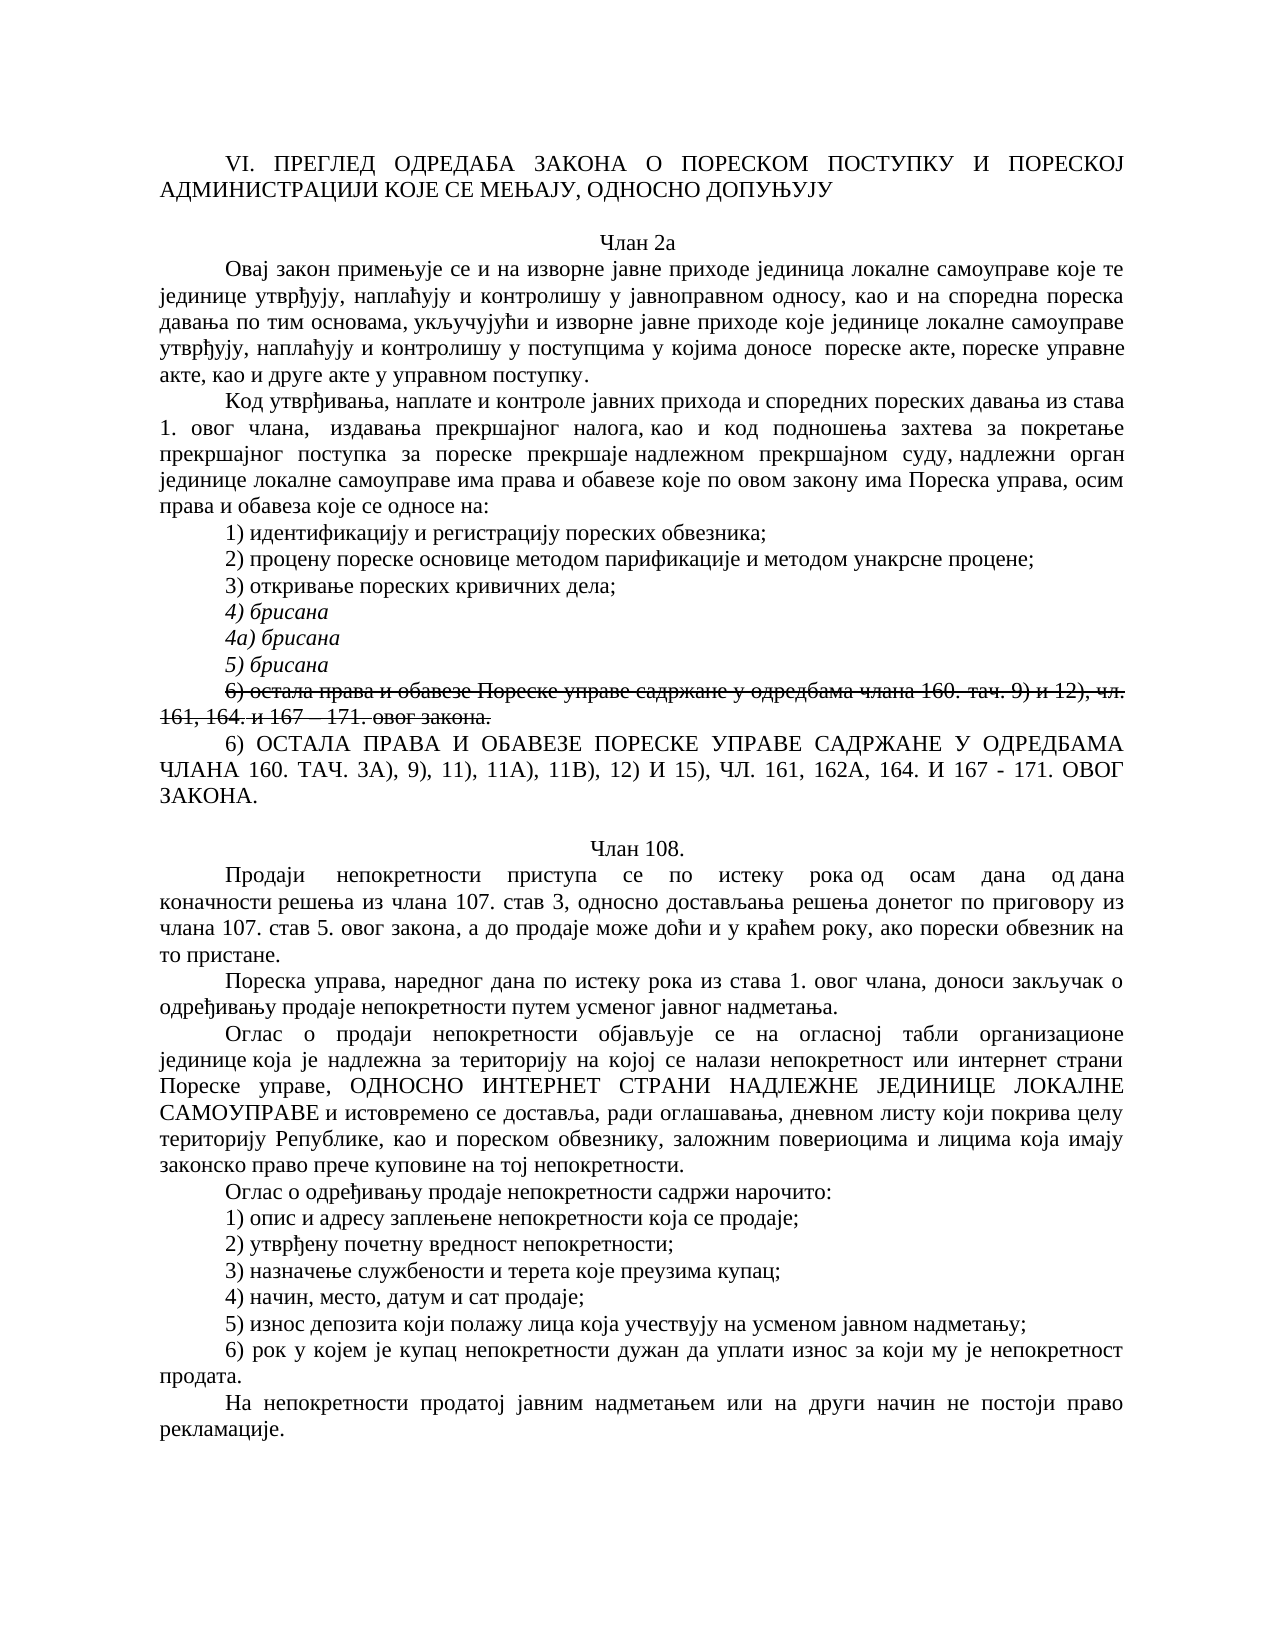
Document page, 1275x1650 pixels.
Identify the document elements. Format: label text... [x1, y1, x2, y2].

text На непокретности продатој јавним надметањем или на други начин не постоји право рекламације. [159, 1389, 1125, 1441]
text Члан 108. [150, 835, 1125, 862]
text 5) брисана [159, 651, 1125, 677]
text 6) рок у којем је купац непокретности дужан да уплати износ за који му је непокретност продата. [159, 1336, 1125, 1389]
text 4) брисана [159, 598, 1125, 624]
text 6) ОСТАЛА ПРАВА И ОБАВЕЗЕ ПОРЕСКЕ УПРАВЕ САДРЖАНЕ У ОДРЕДБАМА ЧЛАНА 160. ТАЧ. 3А), 9), 11), 11А), 11В), 12) И 15), ЧЛ. 161, 162А, 164. И 167 - 171. ОВОГ ЗАКОНА. [159, 730, 1125, 809]
text Пореска управа, наредног дана по истеку рока из става 1. овог члана, доноси закључак о одређивању продаје непокретности путем усменог јавног надметања. [159, 967, 1125, 1020]
text 3) назначење службености и терета које преузима купац; [159, 1257, 1125, 1283]
text 2) процену пореске основице методом парификације и методом унакрсне процене; [159, 545, 1125, 572]
text Продаји непокретности приступа се по истеку рока од осам дана од дана коначности решења из члана 107. став 3, односно достављања решења донетог по приговору из члана 107. став 5. овог закона, а до продаје може доћи и у краћем року, ако порески обвезник на то пристане. [159, 862, 1125, 967]
text 1) опис и адресу заплењене непокретности која се продаје; [159, 1204, 1125, 1231]
text 4а) брисана [159, 624, 1125, 651]
text 2) утврђену почетну вредност непокретности; [159, 1231, 1125, 1257]
text 4) начин, место, датум и сат продаје; [159, 1283, 1125, 1309]
text 5) износ депозита који полажу лица која учествују на усменом јавном надметању; [159, 1309, 1125, 1336]
text Члан 2а [150, 229, 1125, 255]
text 3) откривање пореских кривичних дела; [159, 572, 1125, 598]
text Код утврђивања, наплате и контроле јавних прихода и споредних пореских давања из става 1. овог члана, издавања прекршајног налога, као и код подношења захтева за покретање прекршајног поступка за пореске прекршаје надлежном прекршајном суду, надлежни орган јединице локалне самоуправе има права и обавезе које по овом закону има Пореска управа, осим права и обавеза које се односе на: [159, 387, 1125, 519]
text Оглас о продаји непокретности објављује се на огласној табли организационе јединице која је надлежна за територију на којој се налази непокретност или интернет страни Пореске управе, ОДНОСНО ИНТЕРНЕТ СТРАНИ НАДЛЕЖНЕ ЈЕДИНИЦЕ ЛОКАЛНЕ САМОУПРАВЕ и истовремено се доставља, ради оглашавања, дневном листу који покрива целу територију Републике, као и пореском обвезнику, заложним повериоцима и лицима која имају законско право прече куповине на тој непокретности. [159, 1020, 1125, 1178]
text 6) остала права и обавезе Пореске управе садржане у одредбама члана 160. тач. 9) и 12), чл. 161, 164. и 167 – 171. овог закона. [159, 677, 1125, 730]
text VI. ПРЕГЛЕД ОДРЕДАБА ЗАКОНА О ПОРЕСКОМ ПОСТУПКУ И ПОРЕСКОЈ АДМИНИСТРАЦИЈИ КОЈЕ СЕ МЕЊАЈУ, ОДНОСНО ДОПУЊУЈУ [159, 150, 1125, 203]
text Овај закон примењује се и на изворне јавне приходе јединица локалне самоуправе које те јединице утврђују, наплаћују и контролишу у јавноправном односу, као и на споредна пореска давања по тим основама, укључујући и изворне јавне приходе које јединице локалне самоуправе утврђују, наплаћују и контролишу у поступцима у којима доносе пореске акте, пореске управне акте, као и друге акте у управном поступку. [159, 255, 1125, 387]
text 1) идентификацију и регистрацију пореских обвезника; [159, 519, 1125, 545]
text Оглас о одређивању продаје непокретности садржи нарочито: [159, 1178, 1125, 1204]
